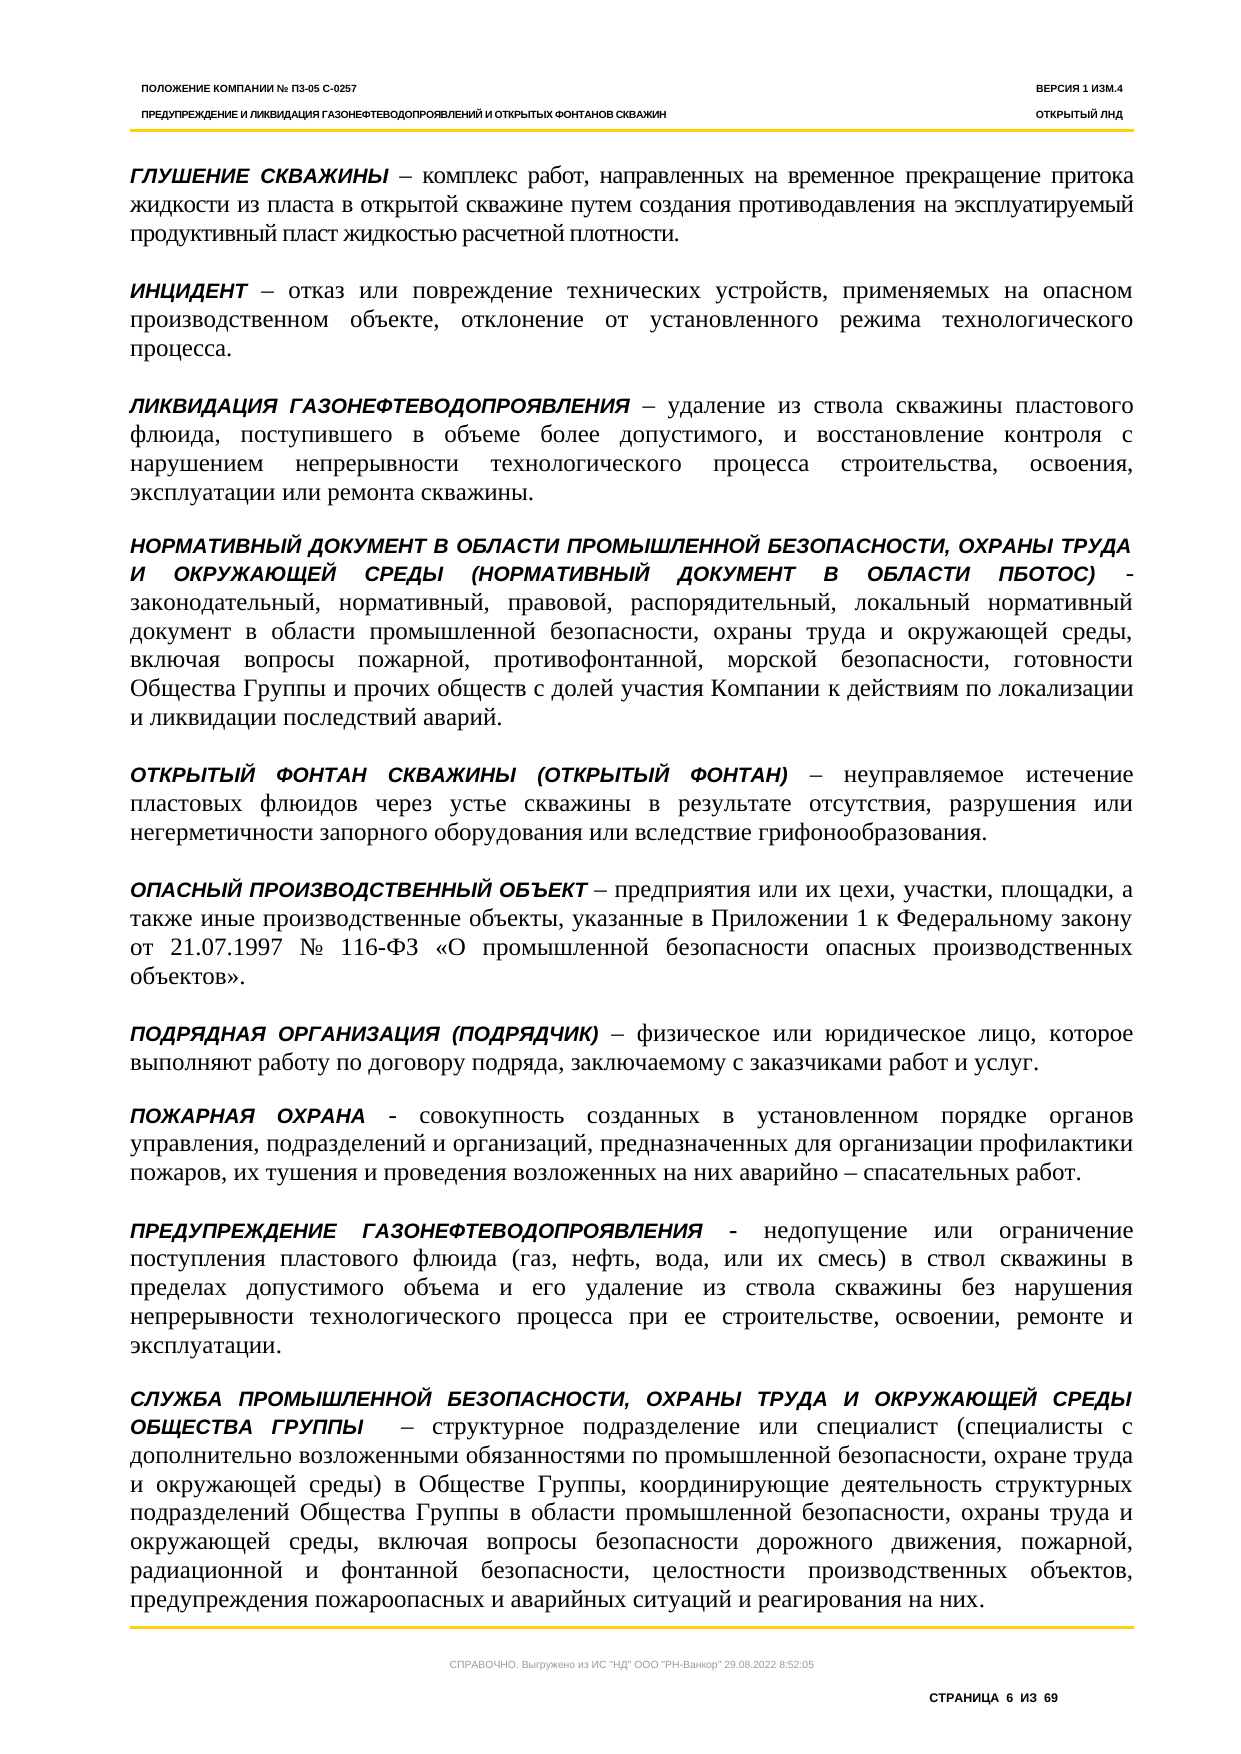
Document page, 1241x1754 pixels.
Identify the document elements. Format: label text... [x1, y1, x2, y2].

text ПОДРЯДНАЯ ОРГАНИЗАЦИЯ (ПОДРЯДЧИК) – физическое или юридическое лицо, которое выполняют работу по договору подряда, заключаемому с заказчиками работ и услуг. [130, 1018, 1134, 1076]
text ПОЖАРНАЯ ОХРАНА - совокупность созданных в установленном порядке органов управления, подразделений и организаций, предназначенных для организации профилактики пожаров, их тушения и проведения возложенных на них аварийно – спасательных работ. [130, 1100, 1134, 1186]
text ПРЕДУПРЕЖДЕНИЕ ГАЗОНЕФТЕВОДОПРОЯВЛЕНИЯ - недопущение или ограничение поступления пластового флюида (газ, нефть, вода, или их смесь) в ствол скважины в пределах допустимого объема и его удаление из ствола скважины без нарушения непрерывности технологического процесса при ее строительстве, освоении, ремонте и эксплуатации. [130, 1215, 1134, 1358]
text НОРМАТИВНЫЙ ДОКУМЕНТ В ОБЛАСТИ ПРОМЫШЛЕННОЙ БЕЗОПАСНОСТИ, ОХРАНЫ ТРУДА И ОКРУЖАЮЩЕЙ СРЕДЫ (НОРМАТИВНЫЙ ДОКУМЕНТ В ОБЛАСТИ ПБОТОС) - законодательный, нормативный, правовой, распорядительный, локальный нормативный документ в области промышленной безопасности, охраны труда и окружающей среды, включая вопросы пожарной, противофонтанной, морской безопасности, готовности Общества Группы и прочих обществ с долей участия Компании к действиям по локализации и ликвидации последствий аварий. [130, 534, 1134, 731]
text ОТКРЫТЫЙ ФОНТАН СКВАЖИНЫ (ОТКРЫТЫЙ ФОНТАН) – неуправляемое истечение пластовых флюидов через устье скважины в результате отсутствия, разрушения или негерметичности запорного оборудования или вследствие грифонообразования. [130, 759, 1134, 846]
text ГЛУШЕНИЕ СКВАЖИНЫ – комплекс работ, направленных на временное прекращение притока жидкости из пласта в открытой скважине путем создания противодавления на эксплуатируемый продуктивный пласт жидкостью расчетной плотности. [130, 161, 1134, 247]
text ИНЦИДЕНТ – отказ или повреждение технических устройств, применяемых на опасном производственном объекте, отклонение от установленного режима технологического процесса. [130, 276, 1134, 362]
text ОПАСНЫЙ ПРОИЗВОДСТВЕННЫЙ ОБЪЕКТ – предприятия или их цехи, участки, площадки, а также иные производственные объекты, указанные в Приложении 1 к Федеральному закону от 21.07.1997 № 116-ФЗ «О промышленной безопасности опасных производственных объектов». [130, 874, 1134, 989]
text СЛУЖБА ПРОМЫШЛЕННОЙ БЕЗОПАСНОСТИ, ОХРАНЫ ТРУДА И ОКРУЖАЮЩЕЙ СРЕДЫ ОБЩЕСТВА ГРУППЫ – структурное подразделение или специалист (специалисты с дополнительно возложенными обязанностями по промышленной безопасности, охране труда и окружающей среды) в Обществе Группы, координирующие деятельность структурных подразделений Общества Группы в области промышленной безопасности, охраны труда и окружающей среды, включая вопросы безопасности дорожного движения, пожарной, радиационной и фонтанной безопасности, целостности производственных объектов, предупреждения пожароопасных и аварийных ситуаций и реагирования на них. [130, 1387, 1134, 1612]
text ЛИКВИДАЦИЯ ГАЗОНЕФТЕВОДОПРОЯВЛЕНИЯ – удаление из ствола скважины пластового флюида, поступившего в объеме более допустимого, и восстановление контроля с нарушением непрерывности технологического процесса строительства, освоения, эксплуатации или ремонта скважины. [130, 391, 1134, 506]
